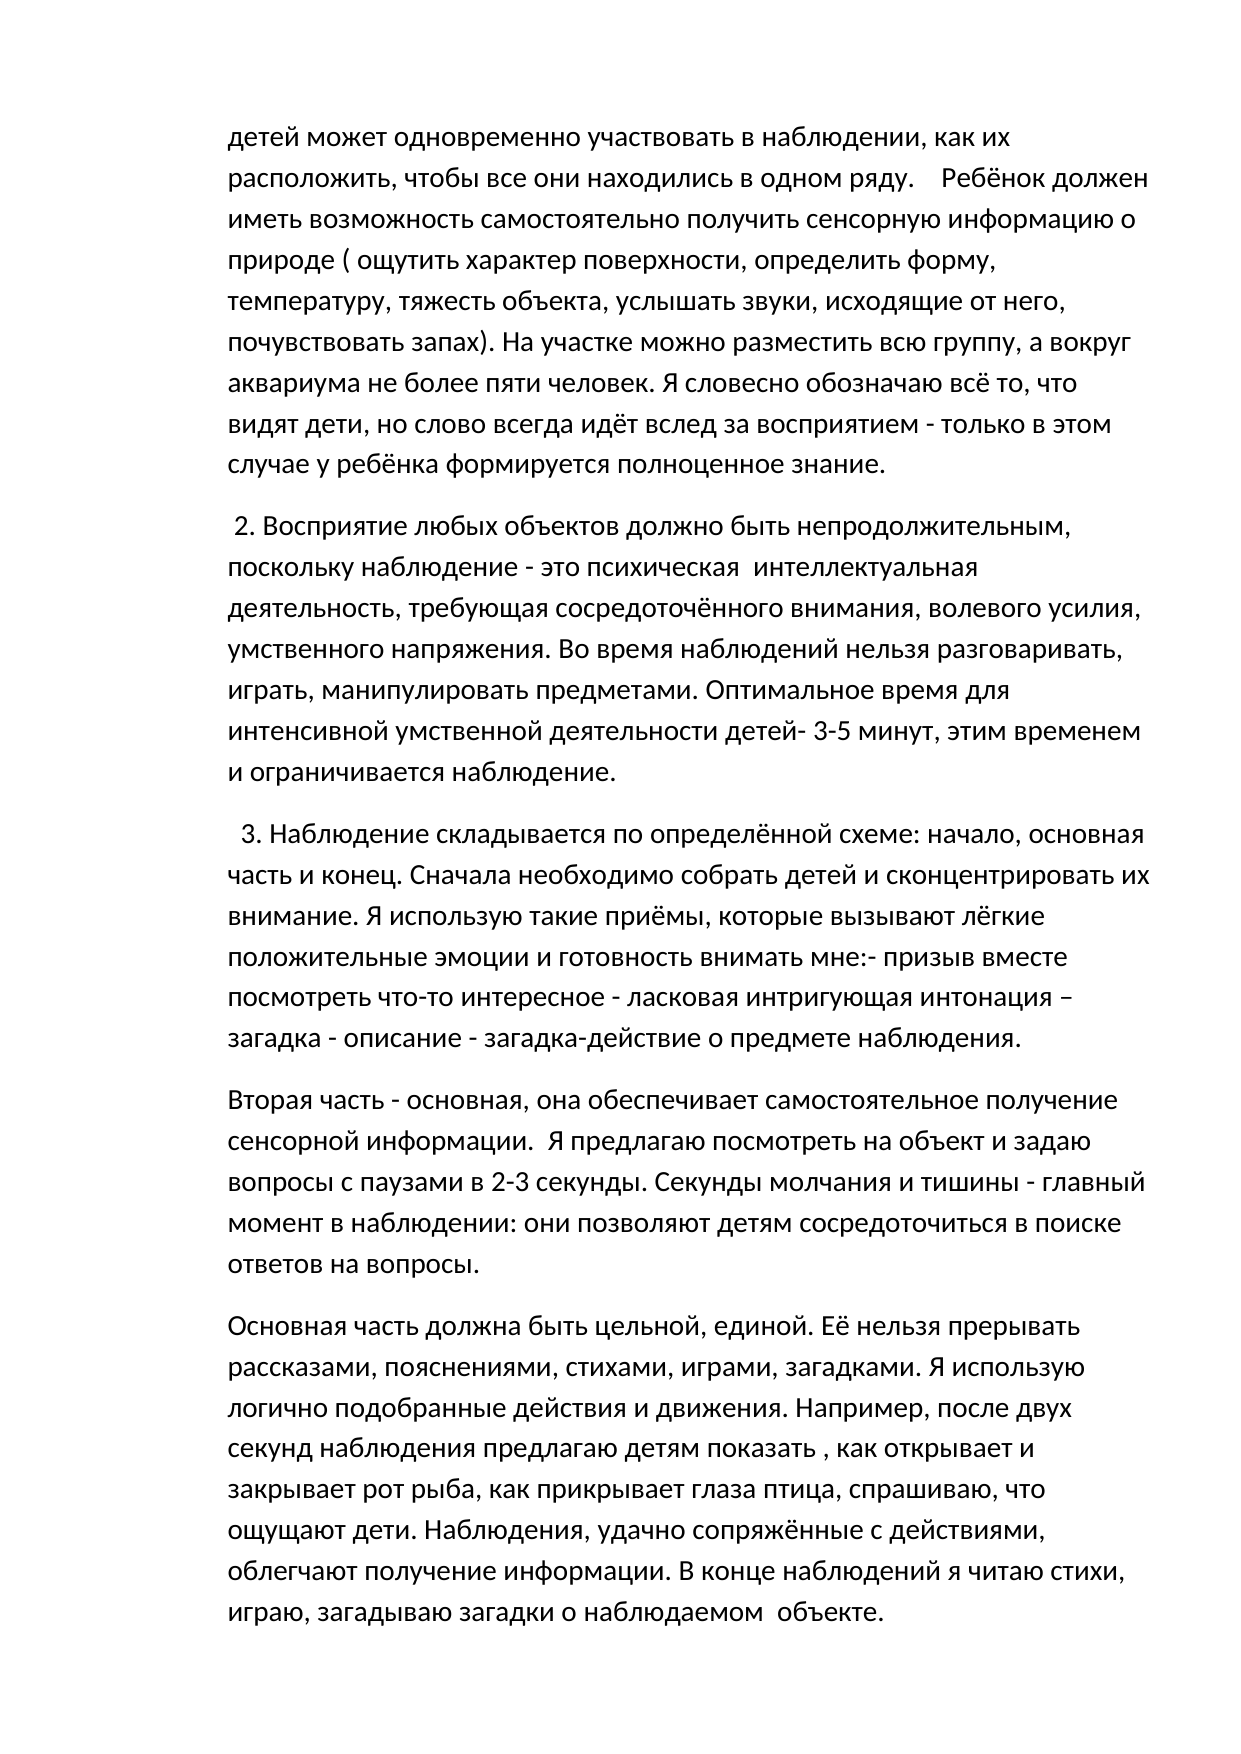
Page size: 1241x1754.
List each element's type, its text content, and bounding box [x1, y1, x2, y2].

text Вторая часть - основная, она обеспечивает самостоятельное получение сенсорной информации. Я предлагаю посмотреть на объект и задаю вопросы с паузами в 2-3 секунды. Секунды молчания и тишины - главный момент в наблюдении: они позволяют детям сосредоточиться в поиске ответов на вопросы. [227, 1081, 1152, 1281]
text Основная часть должна быть цельной, единой. Её нельзя прерывать рассказами, пояснениями, стихами, играми, загадками. Я использую логично подобранные действия и движения. Например, после двух секунд наблюдения предлагаю детям показать , как открывает и закрывает рот рыба, как прикрывает глаза птица, спрашиваю, что ощущают дети. Наблюдения, удачно сопряжённые с действиями, облегчают получение информации. В конце наблюдений я читаю стихи, играю, загадываю загадки о наблюдаемом объекте. [227, 1307, 1152, 1629]
text 2. Восприятие любых объектов должно быть непродолжительным, поскольку наблюдение - это психическая интеллектуальная деятельность, требующая сосредоточённого внимания, волевого усилия, умственного напряжения. Во время наблюдений нельзя разговаривать, играть, манипулировать предметами. Оптимальное время для интенсивной умственной деятельности детей- 3-5 минут, этим временем и ограничивается наблюдение. [227, 507, 1152, 789]
text 3. Наблюдение складывается по определённой схеме: начало, основная часть и конец. Сначала необходимо собрать детей и сконцентрировать их внимание. Я использую такие приёмы, которые вызывают лёгкие положительные эмоции и готовность внимать мне:- призыв вместе посмотреть что-то интересное - ласковая интригующая интонация – загадка - описание - загадка-действие о предмете наблюдения. [227, 815, 1152, 1055]
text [227, 118, 1152, 481]
